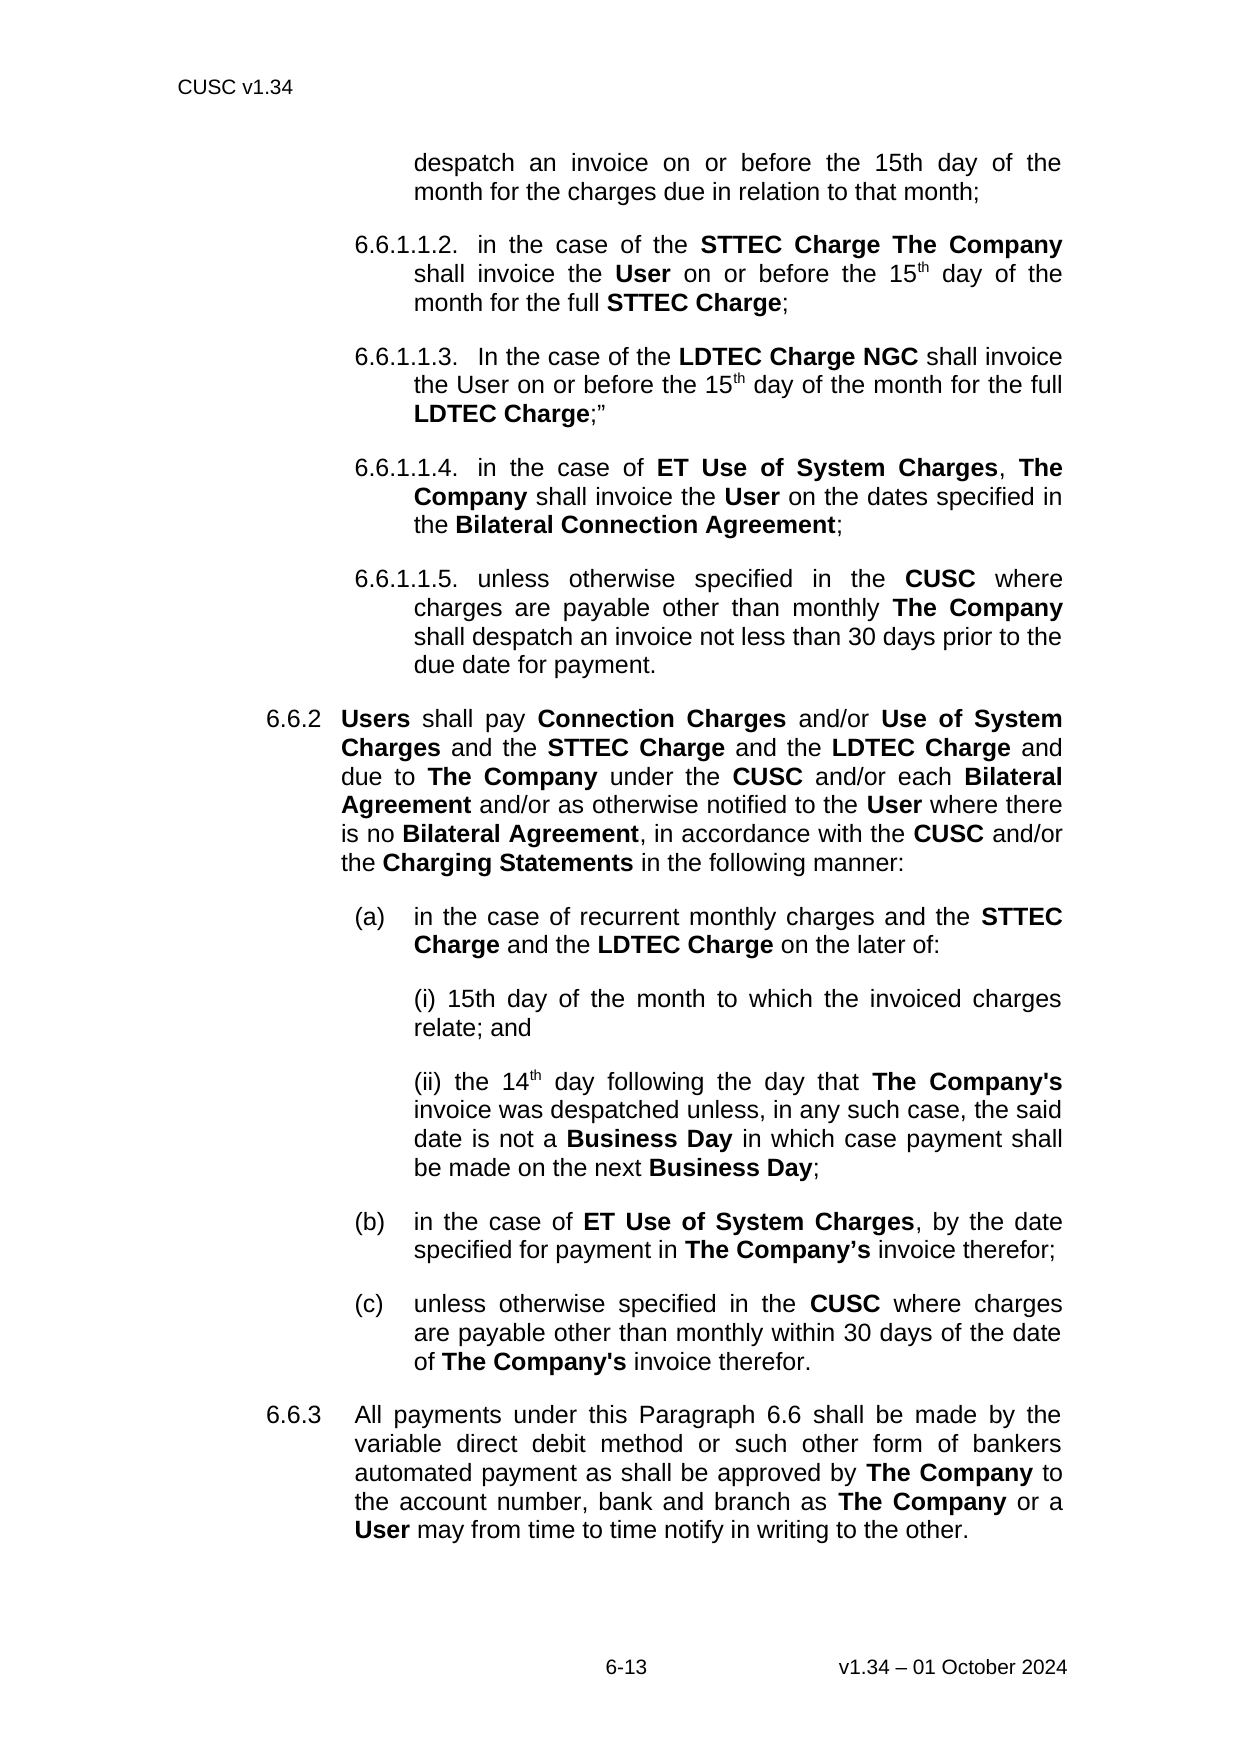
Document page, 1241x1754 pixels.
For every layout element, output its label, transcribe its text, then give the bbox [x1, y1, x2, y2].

subtitle in the case of ET Use of System Charges, The Company shall invoice the User on the dates specified in the Bilateral Connection Agreement; [354, 453, 1063, 539]
subtitle 6.6.3 All payments under this Paragraph 6.6 shall be made by the variable direct debit method or such other form of bankers automated payment as shall be approved by The Company to the account number, bank and branch as The Company or a User may from time to time notify in writing to the other. [266, 1400, 1063, 1544]
subtitle In the case of the LDTEC Charge NGC shall invoice the User on or before the 15th day of the month for the full LDTEC Charge;” [354, 341, 1063, 428]
subtitle in the case of recurrent monthly charges and the STTEC Charge and the LDTEC Charge on the later of: [354, 901, 1063, 959]
subtitle Users shall pay Connection Charges and/or Use of System Charges and the STTEC Charge and the LDTEC Charge and due to The Company under the CUSC and/or each Bilateral Agreement and/or as otherwise notified to the User where there is no Bilateral Agreement, in accordance with the CUSC and/or the Charging Statements in the following manner: [266, 704, 1063, 876]
subtitle in the case of the STTEC Charge The Company shall invoice the User on or before the 15th day of the month for the full STTEC Charge; [354, 230, 1063, 316]
subtitle unless otherwise specified in the CUSC where charges are payable other than monthly within 30 days of the date of The Company's invoice therefor. [354, 1289, 1063, 1375]
subtitle in the case of ET Use of System Charges, by the date specified for payment in The Company’s invoice therefor; [354, 1206, 1063, 1264]
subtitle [354, 148, 1063, 205]
subtitle unless otherwise specified in the CUSC where charges are payable other than monthly The Company shall despatch an invoice not less than 30 days prior to the due date for payment. [354, 564, 1063, 679]
subtitle (i) 15th day of the month to which the invoiced charges relate; and [414, 984, 1063, 1041]
subtitle (ii) the 14th day following the day that The Company's invoice was despatched unless, in any such case, the said date is not a Business Day in which case payment shall be made on the next Business Day; [414, 1066, 1063, 1181]
